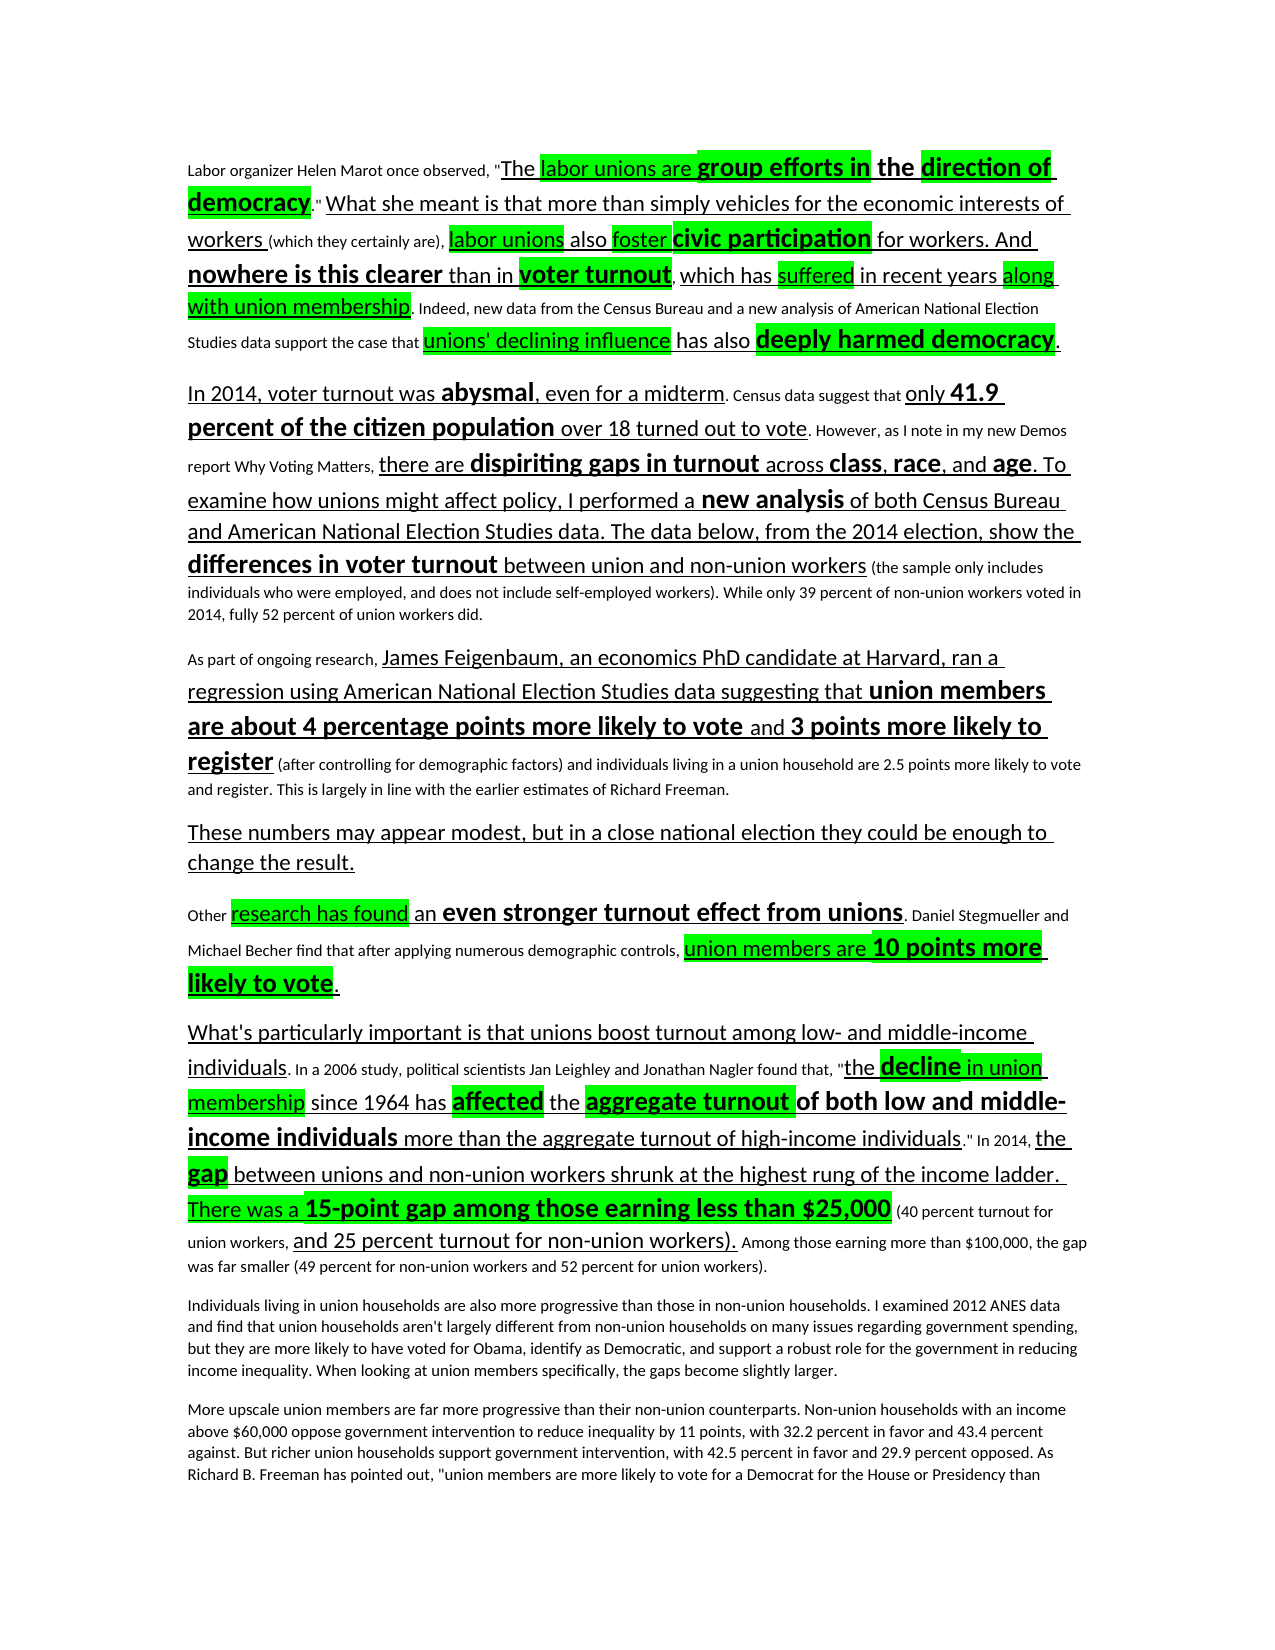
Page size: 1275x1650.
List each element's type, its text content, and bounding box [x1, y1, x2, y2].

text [187, 1399, 1087, 1485]
text As part of ongoing research, James Feigenbaum, an economics PhD candidate at Harvard, ran a regression using American National Election Studies data suggesting that union members are about 4 percentage points more likely to vote and 3 points more likely to register (after controlling for demographic factors) and individuals living in a union household are 2.5 points more likely to vote and register. This is largely in line with the earlier estimates of Richard Freeman. [187, 643, 1087, 799]
text Labor organizer Helen Marot once observed, "The labor unions are group efforts in the direction of democracy." What she meant is that more than simply vehicles for the economic interests of workers (which they certainly are), labor unions also foster civic participation for workers. And nowhere is this clearer than in voter turnout, which has suffered in recent years along with union membership. Indeed, new data from the Census Bureau and a new analysis of American National Election Studies data support the case that unions' declining influence has also deeply harmed democracy. [187, 150, 1087, 356]
text Other research has found an even stronger turnout effect from unions. Daniel Stegmueller and Michael Becher find that after applying numerous demographic controls, union members are 10 points more likely to vote. [187, 895, 1087, 999]
text These numbers may appear modest, but in a close national election they could be enough to change the result. [187, 818, 1087, 876]
text Individuals living in union households are also more progressive than those in non-union households. I examined 2012 ANES data and find that union households aren't largely different from non-union households on many issues regarding government spending, but they are more likely to have voted for Obama, identify as Democratic, and support a robust role for the government in reducing income inequality. When looking at union members specifically, the gaps become slightly larger. [187, 1295, 1087, 1381]
text In 2014, voter turnout was abysmal, even for a midterm. Census data suggest that only 41.9 percent of the citizen population over 18 turned out to vote. However, as I note in my new Demos report Why Voting Matters, there are dispiriting gaps in turnout across class, race, and age. To examine how unions might affect policy, I performed a new analysis of both Census Bureau and American National Election Studies data. The data below, from the 2014 election, show the differences in voter turnout between union and non-union workers (the sample only includes individuals who were employed, and does not include self-employed workers). While only 39 percent of non-union workers voted in 2014, fully 52 percent of union workers did. [187, 375, 1087, 624]
text What's particularly important is that unions boost turnout among low- and middle-income individuals. In a 2006 study, political scientists Jan Leighley and Jonathan Nagler found that, "the decline in union membership since 1964 has affected the aggregate turnout of both low and middle-income individuals more than the aggregate turnout of high-income individuals." In 2014, the gap between unions and non-union workers shrunk at the highest rung of the income ladder. There was a 15-point gap among those earning less than $25,000 (40 percent turnout for union workers, and 25 percent turnout for non-union workers). Among those earning more than $100,000, the gap was far smaller (49 percent for non-union workers and 52 percent for union workers). [187, 1018, 1087, 1277]
